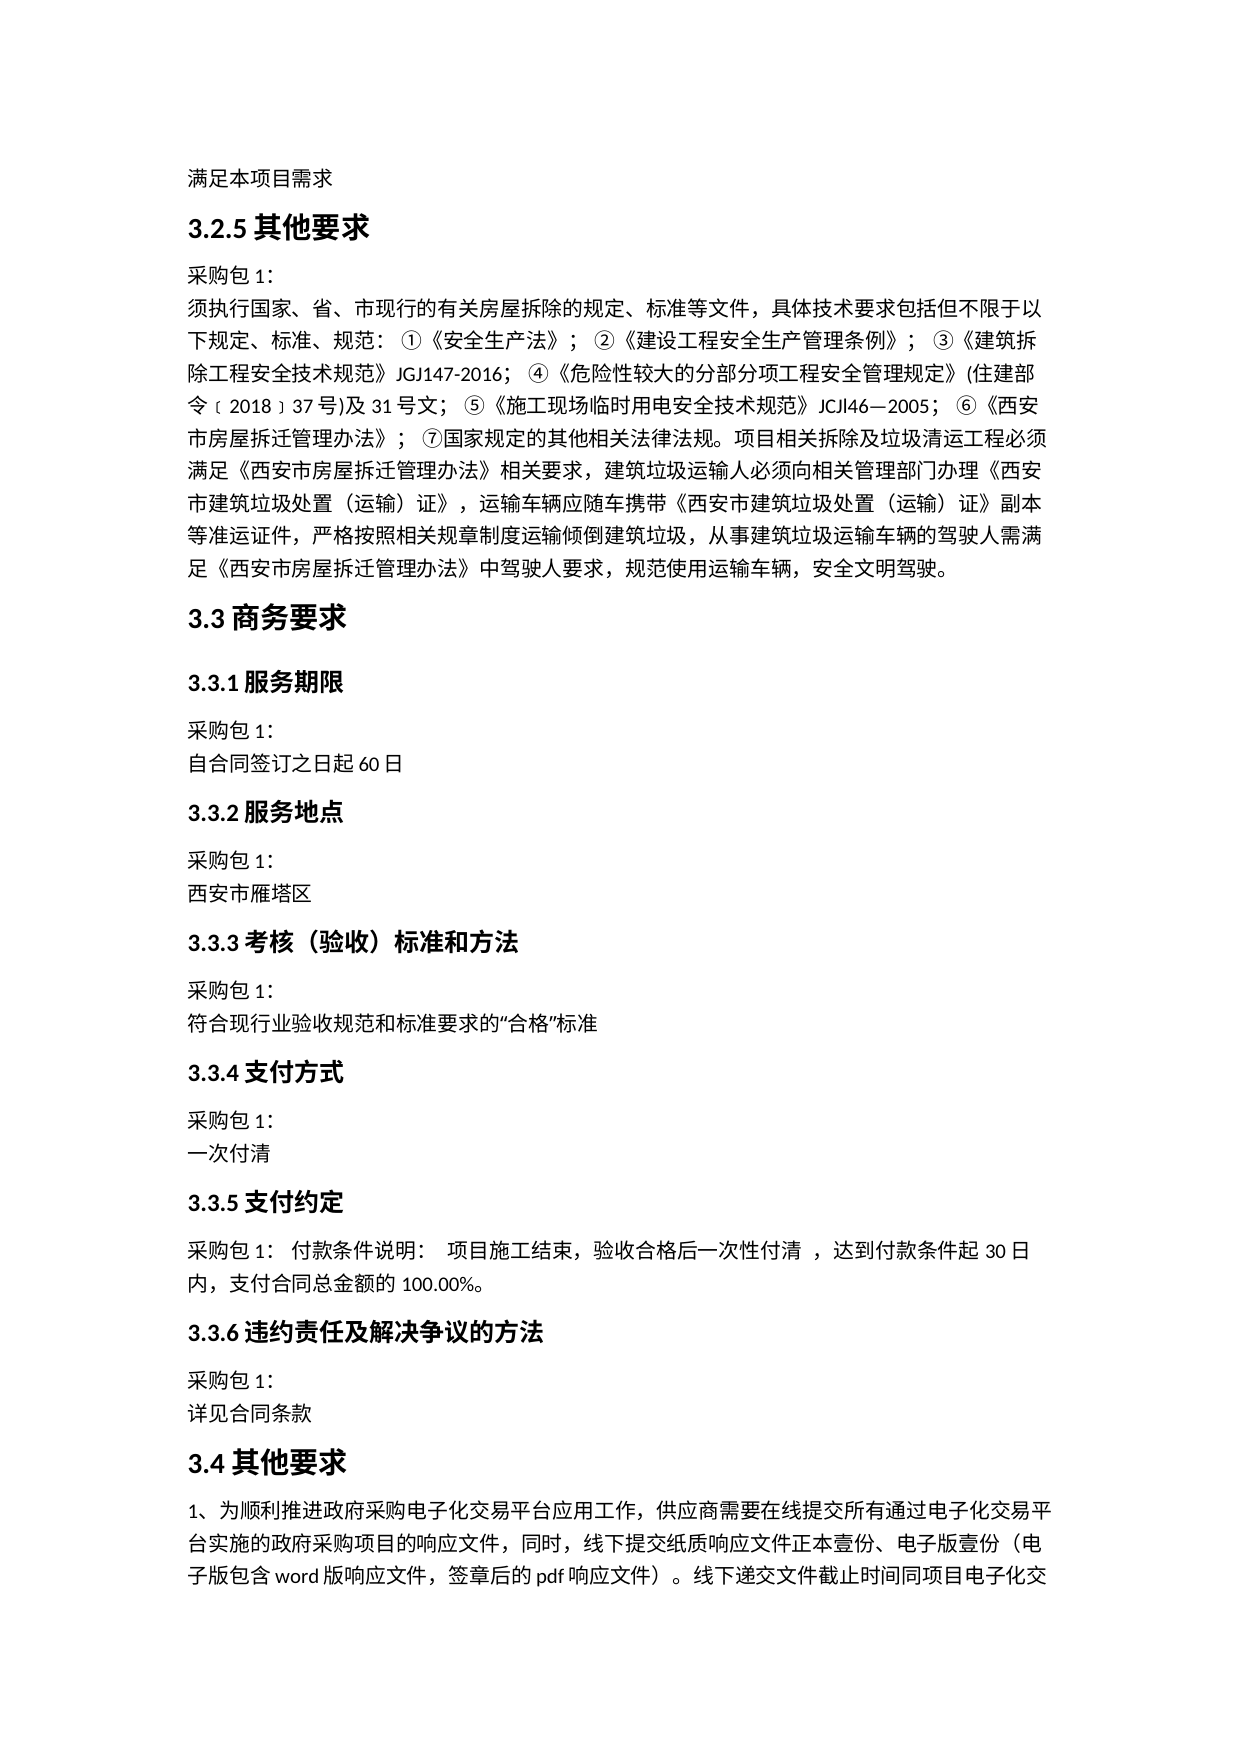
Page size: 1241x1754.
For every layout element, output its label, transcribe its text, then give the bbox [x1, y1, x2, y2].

text 满足本项目需求 [187, 162, 1053, 194]
text 采购包1： [187, 1364, 1053, 1397]
text 3.3.3考核（验收）标准和方法 [187, 909, 1053, 974]
text 西安市雁塔区 [187, 877, 1053, 909]
text 3.3.4支付方式 [187, 1039, 1053, 1104]
text 自合同签订之日起60日 [187, 747, 1053, 779]
text 采购包1： [187, 974, 1053, 1007]
text 3.4其他要求 [187, 1429, 1053, 1494]
text 3.3.2服务地点 [187, 779, 1053, 844]
text 3.3.1服务期限 [187, 649, 1053, 714]
text 3.3商务要求 [187, 584, 1053, 649]
text 采购包1： [187, 844, 1053, 877]
text 采购包1： [187, 714, 1053, 747]
text 须执行国家、省、市现行的有关房屋拆除的规定、标准等文件，具体技术要求包括但不限于以下规定、标准、规范： ①《安全生产法》； ②《建设工程安全生产管理条例》； ③《建筑拆除工程安全技术规范》JGJ147-2016； ④《危险性较大的分部分项工程安全管理规定》(住建部令﹝2018﹞37号)及 31号文； ⑤《施工现场临时用电安全技术规范》JCJl46—2005； ⑥《西安市房屋拆迁管理办法》； ⑦国家规定的其他相关法律法规。项目相关拆除及垃圾清运工程必须满足《西安市房屋拆迁管理办法》相关要求，建筑垃圾运输人必须向相关管理部门办理《西安市建筑垃圾处置（运输）证》，运输车辆应随车携带《西安市建筑垃圾处置（运输）证》副本等准运证件，严格按照相关规章制度运输倾倒建筑垃圾，从事建筑垃圾运输车辆的驾驶人需满足《西安市房屋拆迁管理办法》中驾驶人要求，规范使用运输车辆，安全文明驾驶。 [187, 292, 1053, 584]
text 3.3.5支付约定 [187, 1169, 1053, 1234]
text 符合现行业验收规范和标准要求的“合格”标准 [187, 1007, 1053, 1039]
text 详见合同条款 [187, 1397, 1053, 1429]
text 一次付清 [187, 1137, 1053, 1169]
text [187, 1494, 1053, 1592]
text 采购包1： [187, 1104, 1053, 1137]
text 3.3.6违约责任及解决争议的方法 [187, 1299, 1053, 1364]
text 采购包1： 付款条件说明： 项目施工结束，验收合格后一次性付清 ，达到付款条件起 30 日内，支付合同总金额的 100.00%。 [187, 1234, 1053, 1299]
text 3.2.5其他要求 [187, 194, 1053, 259]
text 采购包1： [187, 259, 1053, 292]
